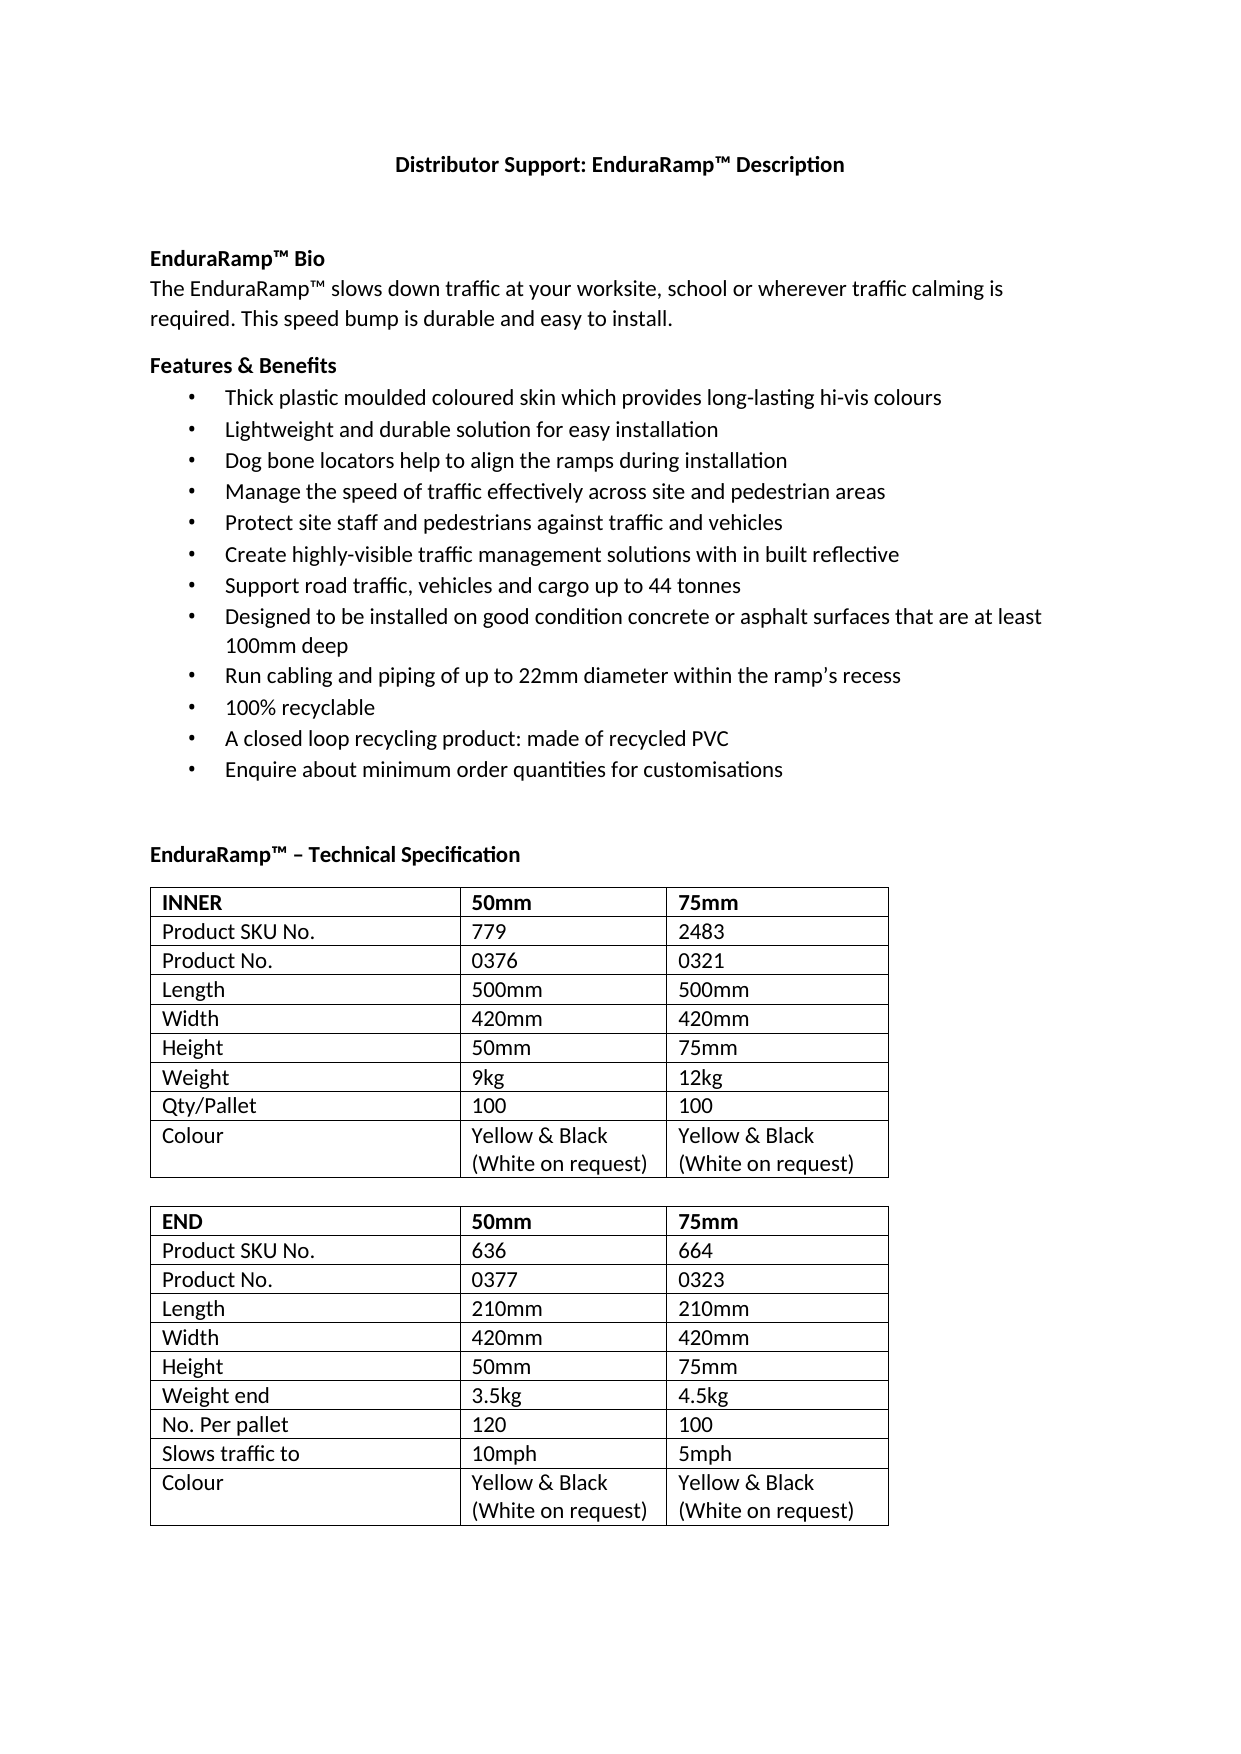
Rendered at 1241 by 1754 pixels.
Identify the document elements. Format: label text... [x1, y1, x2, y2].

table_cell Colour [151, 1469, 460, 1524]
table_cell 2483 [667, 917, 888, 945]
table_cell Yellow & Black (White on request) [461, 1469, 666, 1524]
table_header 75mm [667, 1207, 888, 1235]
text EnduraRamp™ Bio [150, 244, 1090, 272]
table_cell Weight [151, 1063, 460, 1091]
table_cell Product No. [151, 946, 460, 974]
table_cell Width [151, 1323, 460, 1351]
table_cell 779 [461, 917, 666, 945]
table_cell 420mm [461, 1323, 666, 1351]
table_cell 12kg [667, 1063, 888, 1091]
table_cell No. Per pallet [151, 1410, 460, 1438]
table_cell 0323 [667, 1265, 888, 1293]
table_cell 664 [667, 1236, 888, 1264]
table_header 50mm [461, 1207, 666, 1235]
table_cell Yellow & Black (White on request) [461, 1121, 666, 1177]
table_cell 0321 [667, 946, 888, 974]
table_cell Product No. [151, 1265, 460, 1293]
table_cell 500mm [667, 975, 888, 1003]
table_cell Product SKU No. [151, 917, 460, 945]
table_cell 210mm [461, 1294, 666, 1322]
text Distributor Support: EnduraRamp™ Description [150, 150, 1090, 178]
table_header 75mm [667, 888, 888, 916]
table_header END [151, 1207, 460, 1235]
text The EnduraRamp™ slows down traffic at your worksite, school or wherever traffic calming is required. This speed bump is durable and easy to install. [150, 274, 1090, 332]
table_cell Qty/Pallet [151, 1092, 460, 1120]
table_cell 120 [461, 1410, 666, 1438]
list Thick plastic moulded coloured skin which provides long-lasting hi-vis colours [187, 381, 1090, 412]
table_cell Length [151, 1294, 460, 1322]
table_header INNER [151, 888, 460, 916]
table_cell 10mph [461, 1439, 666, 1467]
text Features & Benefits [150, 351, 1090, 379]
table_cell Height [151, 1352, 460, 1380]
text EnduraRamp™ – Technical Specification [150, 840, 1090, 868]
table_cell Width [151, 1005, 460, 1032]
table_cell 100 [461, 1092, 666, 1120]
list Manage the speed of traffic effectively across site and pedestrian areas [187, 475, 1090, 506]
table_cell 5mph [667, 1439, 888, 1467]
table_cell 50mm [461, 1352, 666, 1380]
table_cell 0377 [461, 1265, 666, 1293]
table_cell Weight end [151, 1381, 460, 1409]
table_cell 3.5kg [461, 1381, 666, 1409]
table_cell Product SKU No. [151, 1236, 460, 1264]
list Enquire about minimum order quantities for customisations [187, 753, 1090, 784]
table_cell Slows traffic to [151, 1439, 460, 1467]
table_cell 9kg [461, 1063, 666, 1091]
table_cell 420mm [667, 1005, 888, 1032]
table_cell 75mm [667, 1352, 888, 1380]
table_cell Yellow & Black (White on request) [667, 1121, 888, 1177]
list 100% recyclable [187, 691, 1090, 722]
list Support road traffic, vehicles and cargo up to 44 tonnes [187, 569, 1090, 600]
table_cell 0376 [461, 946, 666, 974]
list Designed to be installed on good condition concrete or asphalt surfaces that are at least 100mm deep [187, 600, 1090, 659]
table_cell Colour [151, 1121, 460, 1177]
table_cell 50mm [461, 1034, 666, 1062]
list A closed loop recycling product: made of recycled PVC [187, 722, 1090, 753]
list Create highly-visible traffic management solutions with in built reflective [187, 537, 1090, 569]
table_cell 100 [667, 1410, 888, 1438]
table_cell Length [151, 975, 460, 1003]
list Run cabling and piping of up to 22mm diameter within the ramp’s recess [187, 659, 1090, 691]
table_cell 210mm [667, 1294, 888, 1322]
table_cell 500mm [461, 975, 666, 1003]
list Dog bone locators help to align the ramps during installation [187, 444, 1090, 475]
list Lightweight and durable solution for easy installation [187, 412, 1090, 444]
table_cell 636 [461, 1236, 666, 1264]
table_cell 420mm [667, 1323, 888, 1351]
table_cell 420mm [461, 1005, 666, 1032]
table_cell 100 [667, 1092, 888, 1120]
list Protect site staff and pedestrians against traffic and vehicles [187, 506, 1090, 537]
table_cell 75mm [667, 1034, 888, 1062]
table_cell 4.5kg [667, 1381, 888, 1409]
table_cell Height [151, 1034, 460, 1062]
table_cell Yellow & Black (White on request) [667, 1469, 888, 1524]
table_header 50mm [461, 888, 666, 916]
